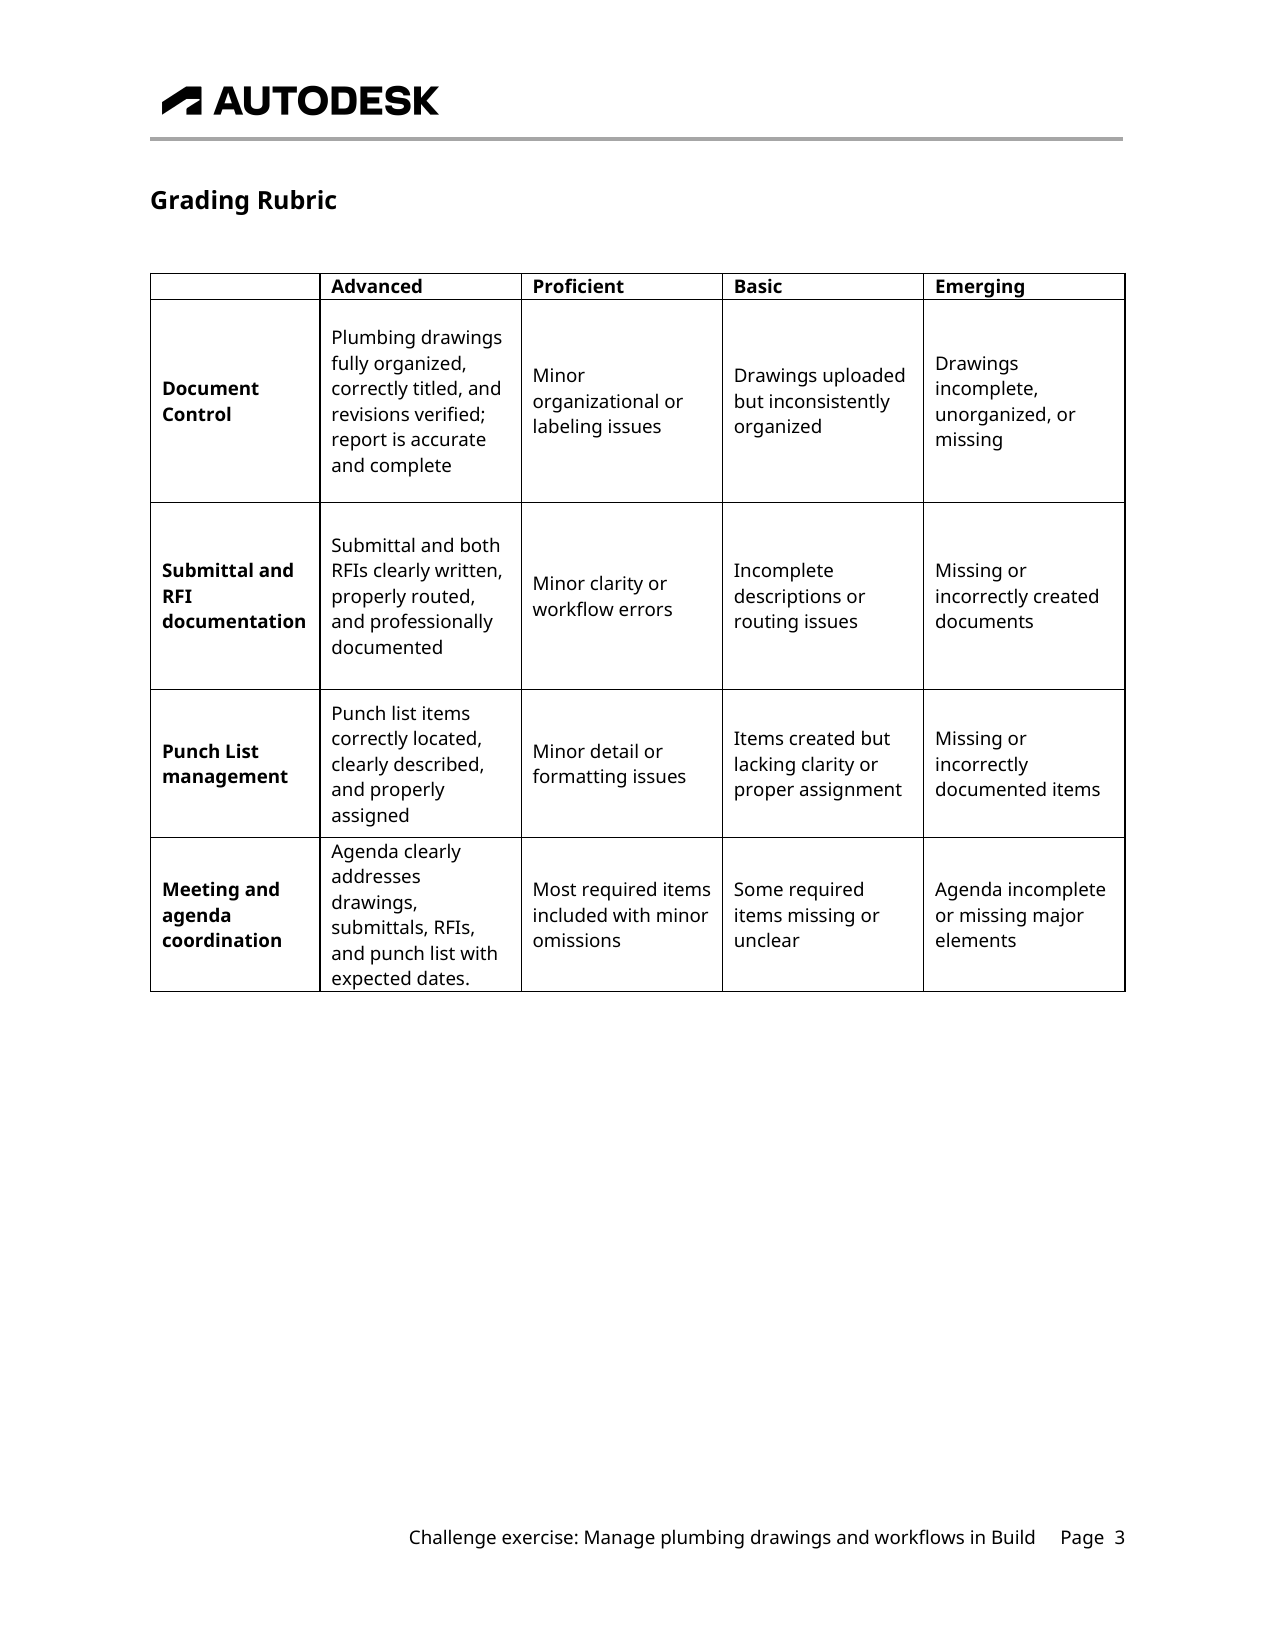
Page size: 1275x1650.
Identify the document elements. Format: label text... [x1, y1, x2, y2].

table_cell Plumbing drawings fully organized, correctly titled, and revisions verified; report is accurate and complete [321, 300, 521, 502]
table_cell Submittal and RFI documentation [151, 503, 319, 689]
text Grading Rubric [150, 182, 1125, 216]
table_cell Document Control [151, 300, 319, 502]
table_cell Minor organizational or labeling issues [522, 300, 722, 502]
table_cell Most required items included with minor omissions [522, 838, 722, 991]
table_cell Submittal and both RFIs clearly written, properly routed, and professionally documented [321, 503, 521, 689]
table_cell Missing or incorrectly created documents [924, 503, 1124, 689]
table_cell Drawings incomplete, unorganized, or missing [924, 300, 1124, 502]
table_header Proficient [522, 274, 722, 299]
table_cell Drawings uploaded but inconsistently organized [723, 300, 923, 502]
picture [150, 75, 451, 127]
table_cell Agenda clearly addresses drawings, submittals, RFIs, and punch list with expected dates. [321, 838, 521, 991]
table_header Emerging [924, 274, 1124, 299]
table_header Basic [723, 274, 923, 299]
table_cell Items created but lacking clarity or proper assignment [723, 690, 923, 837]
table_cell Some required items missing or unclear [723, 838, 923, 991]
table_header Advanced [321, 274, 521, 299]
table_cell Agenda incomplete or missing major elements [924, 838, 1124, 991]
table_cell Punch list items correctly located, clearly described, and properly assigned [321, 690, 521, 837]
table_cell Punch List management [151, 690, 319, 837]
table_cell Minor detail or formatting issues [522, 690, 722, 837]
table_cell Meeting and agenda coordination [151, 838, 319, 991]
table_cell Minor clarity or workflow errors [522, 503, 722, 689]
table_header [151, 274, 319, 299]
table_cell Incomplete descriptions or routing issues [723, 503, 923, 689]
table_cell Missing or incorrectly documented items [924, 690, 1124, 837]
